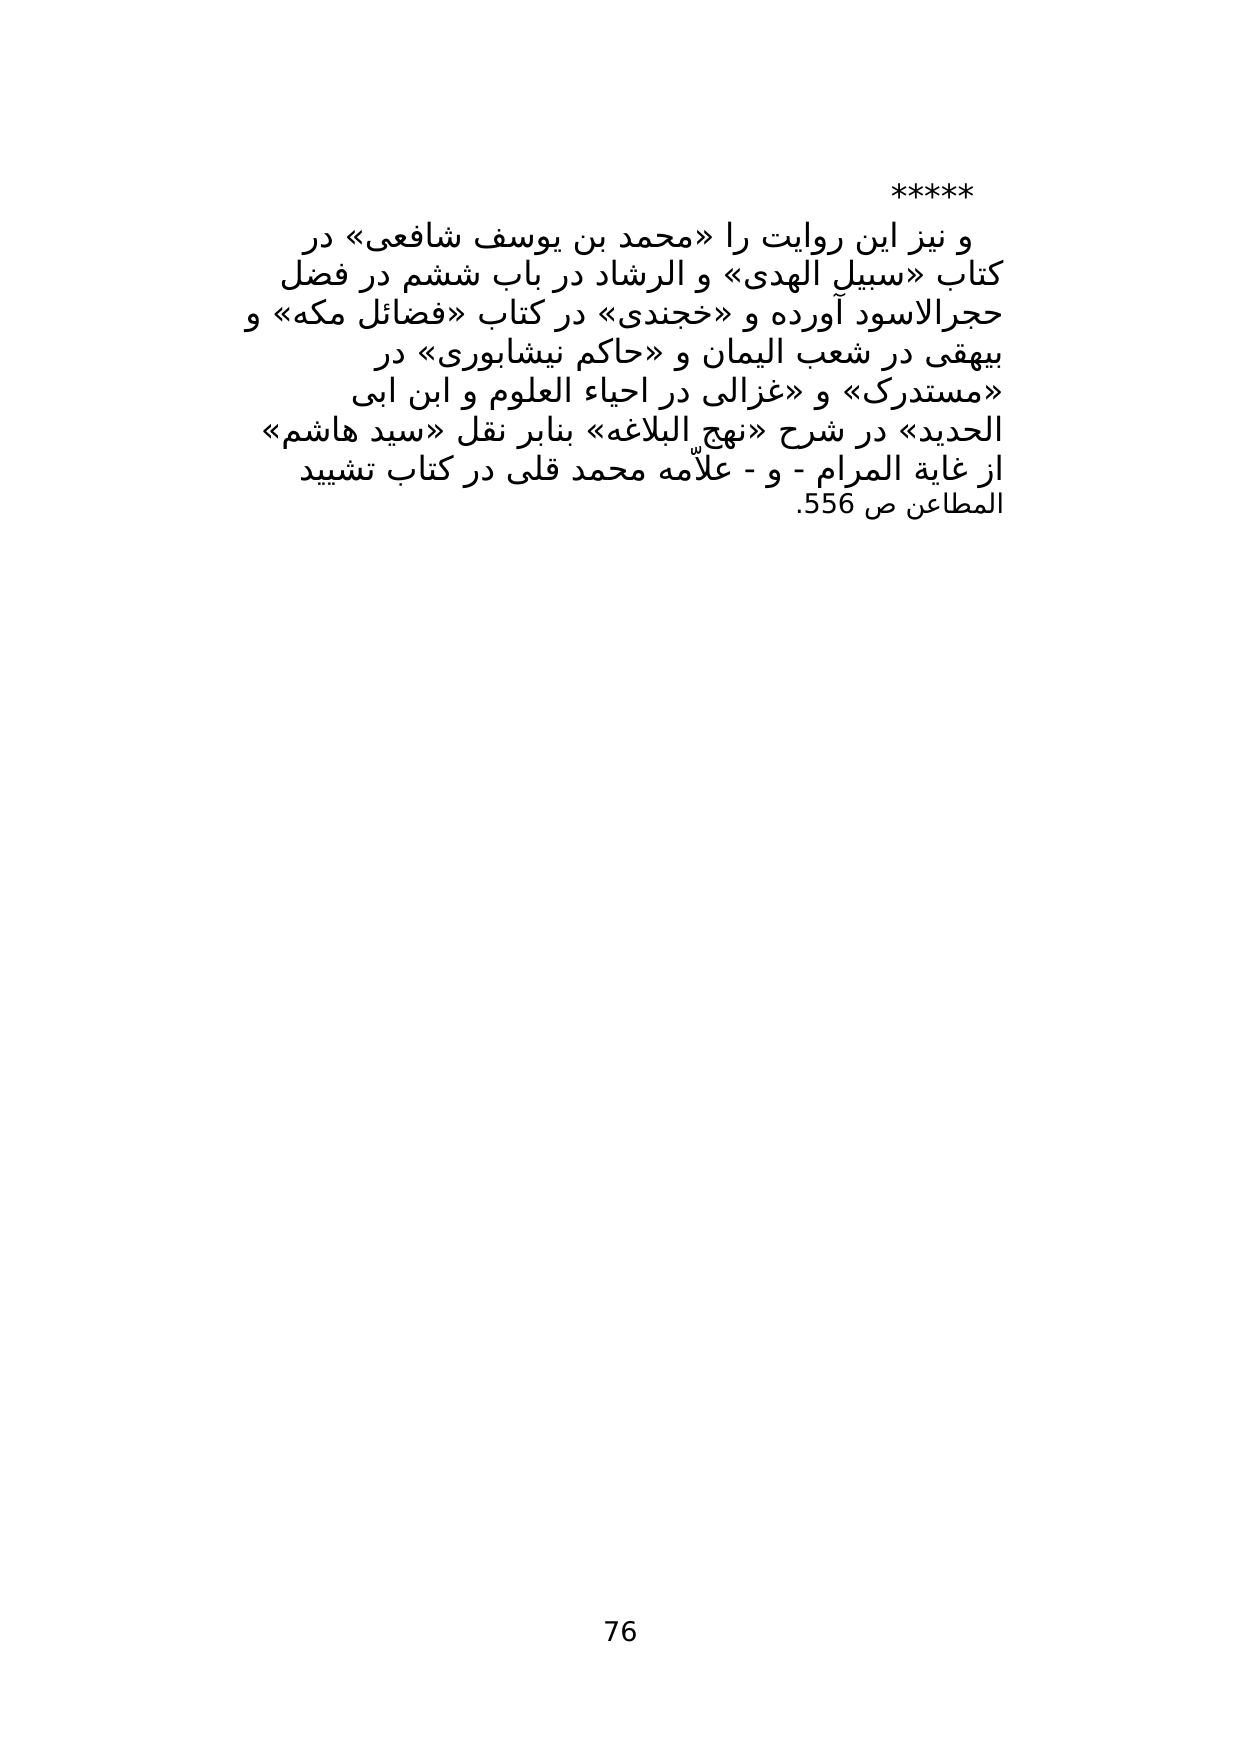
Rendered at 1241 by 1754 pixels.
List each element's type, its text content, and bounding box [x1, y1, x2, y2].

text و نیز این روایت را «محمد بن یوسف شافعی» در کتاب «سبیل الهدی» و الرشاد در باب ششم در فضل حجرالاسود آورده و «خجندی» در کتاب «فضائل مکه» و بیهقی در شعب الیمان و «حاکم نیشابوری» در «مستدرک» و «غزالی در احیاء العلوم و ابن ابی الحدید» در شرح «نهج البلاغه» بنابر نقل «سید هاشم» از غایة المرام - و - علاّمه محمد قلی در کتاب تشیید المطاعن ص 556. [236, 216, 1004, 519]
text ***** [236, 177, 1004, 216]
